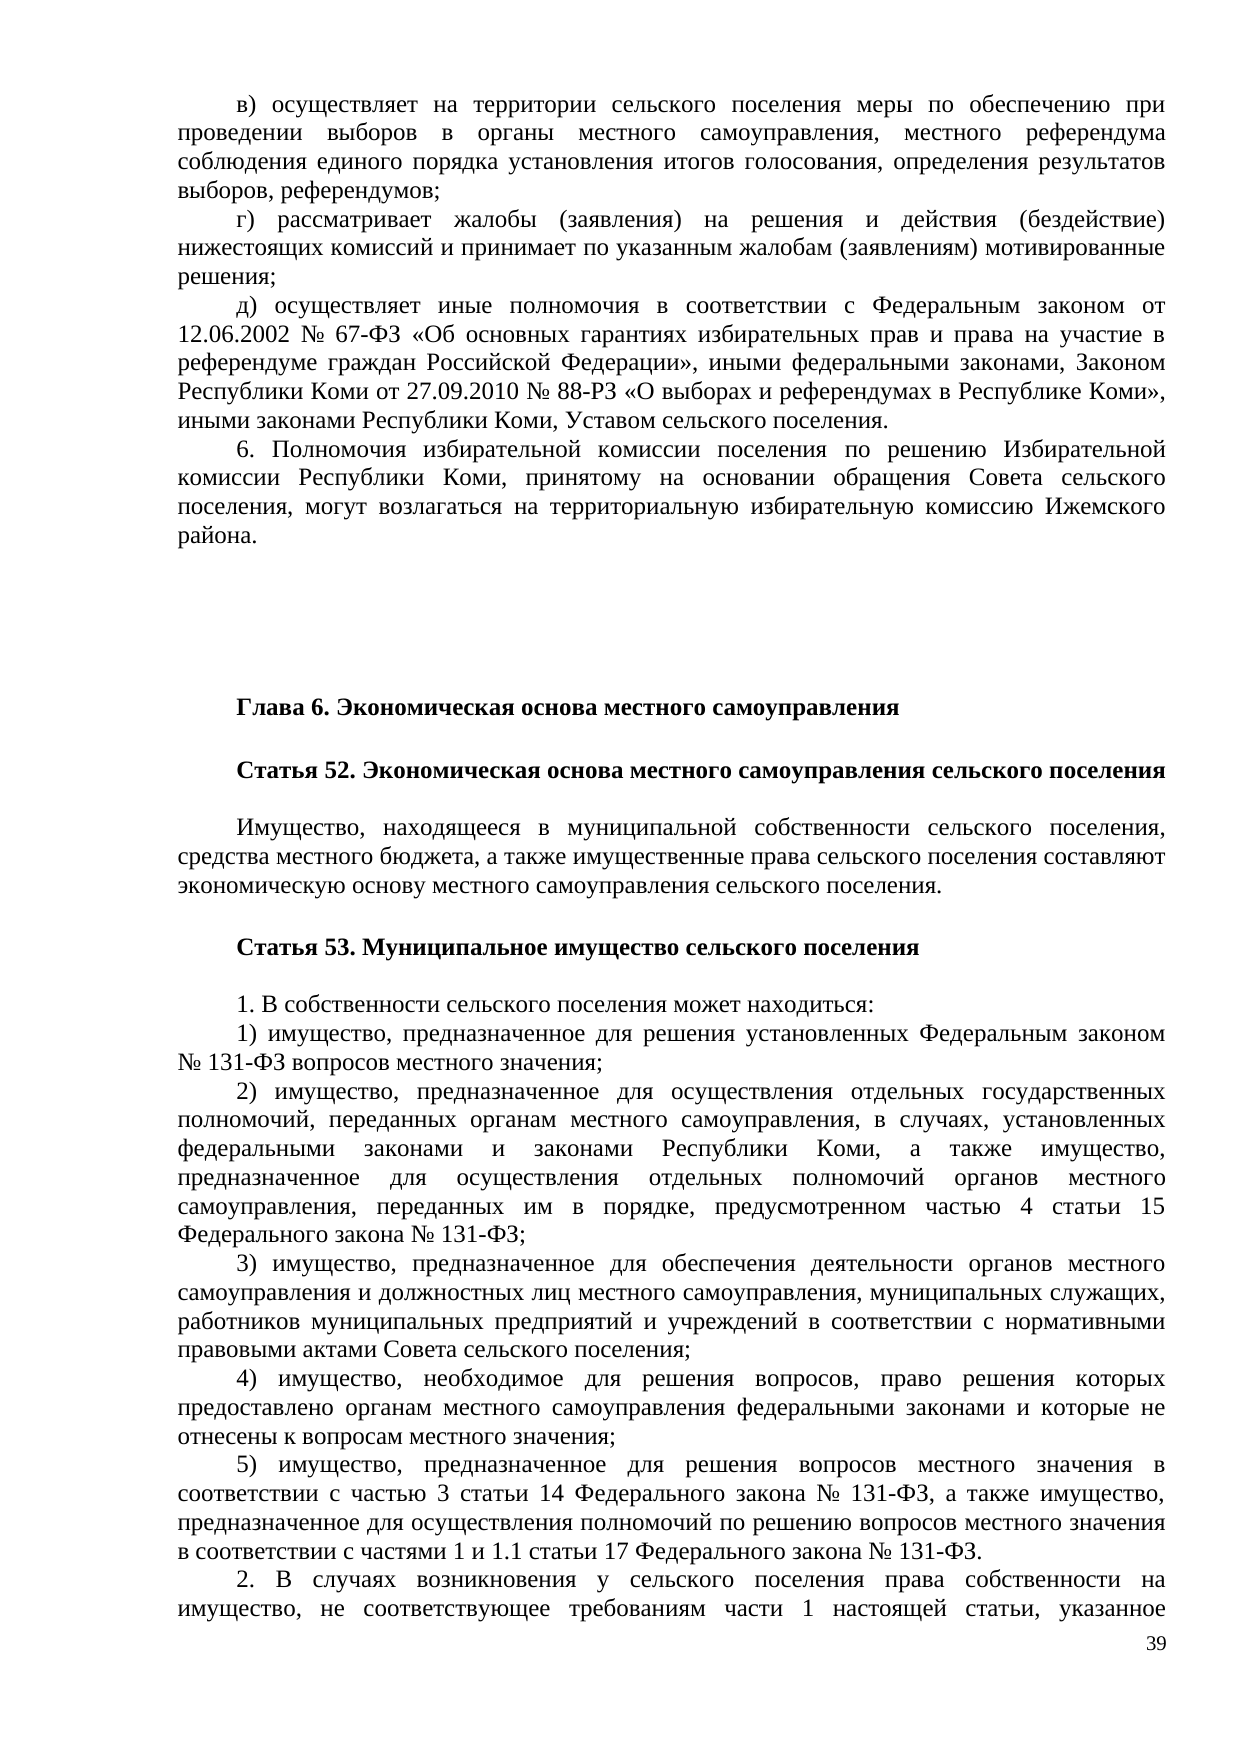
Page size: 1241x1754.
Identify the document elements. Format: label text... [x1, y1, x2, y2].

text д) осуществляет иные полномочия в соответствии с Федеральным законом от 12.06.2002 № 67-ФЗ «Об основных гарантиях избирательных прав и права на участие в референдуме граждан Российской Федерации», иными федеральными законами, Законом Республики Коми от 27.09.2010 № 88-РЗ «О выборах и референдумах в Республике Коми», иными законами Республики Коми, Уставом сельского поселения. [177, 290, 1166, 434]
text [177, 1564, 1166, 1622]
text 6. Полномочия избирательной комиссии поселения по решению Избирательной комиссии Республики Коми, принятому на основании обращения Совета сельского поселения, могут возлагаться на территориальную избирательную комиссию Ижемского района. [177, 434, 1166, 549]
text в) осуществляет на территории сельского поселения меры по обеспечению при проведении выборов в органы местного самоуправления, местного референдума соблюдения единого порядка установления итогов голосования, определения результатов выборов, референдумов; [177, 89, 1166, 204]
subtitle Статья 53. Муниципальное имущество сельского поселения [177, 932, 1166, 961]
text 3) имущество, предназначенное для обеспечения деятельности органов местного самоуправления и должностных лиц местного самоуправления, муниципальных служащих, работников муниципальных предприятий и учреждений в соответствии с нормативными правовыми актами Совета сельского поселения; [177, 1248, 1166, 1363]
subtitle Глава 6. Экономическая основа местного самоуправления [177, 692, 1166, 721]
text 4) имущество, необходимое для решения вопросов, право решения которых предоставлено органам местного самоуправления федеральными законами и которые не отнесены к вопросам местного значения; [177, 1363, 1166, 1449]
text г) рассматривает жалобы (заявления) на решения и действия (бездействие) нижестоящих комиссий и принимает по указанным жалобам (заявлениям) мотивированные решения; [177, 204, 1166, 290]
subtitle Статья 52. Экономическая основа местного самоуправления сельского поселения [177, 755, 1166, 783]
text 5) имущество, предназначенное для решения вопросов местного значения в соответствии с частью 3 статьи 14 Федерального закона № 131-ФЗ, а также имущество, предназначенное для осуществления полномочий по решению вопросов местного значения в соответствии с частями 1 и 1.1 статьи 17 Федерального закона № 131-ФЗ. [177, 1449, 1166, 1564]
text 1. В собственности сельского поселения может находиться: [177, 989, 1166, 1018]
text Имущество, находящееся в муниципальной собственности сельского поселения, средства местного бюджета, а также имущественные права сельского поселения составляют экономическую основу местного самоуправления сельского поселения. [177, 812, 1166, 898]
text 2) имущество, предназначенное для осуществления отдельных государственных полномочий, переданных органам местного самоуправления, в случаях, установленных федеральными законами и законами Республики Коми, а также имущество, предназначенное для осуществления отдельных полномочий органов местного самоуправления, переданных им в порядке, предусмотренном частью 4 статьи 15 Федерального закона № 131-ФЗ; [177, 1076, 1166, 1248]
text 1) имущество, предназначенное для решения установленных Федеральным законом № 131-ФЗ вопросов местного значения; [177, 1018, 1166, 1076]
